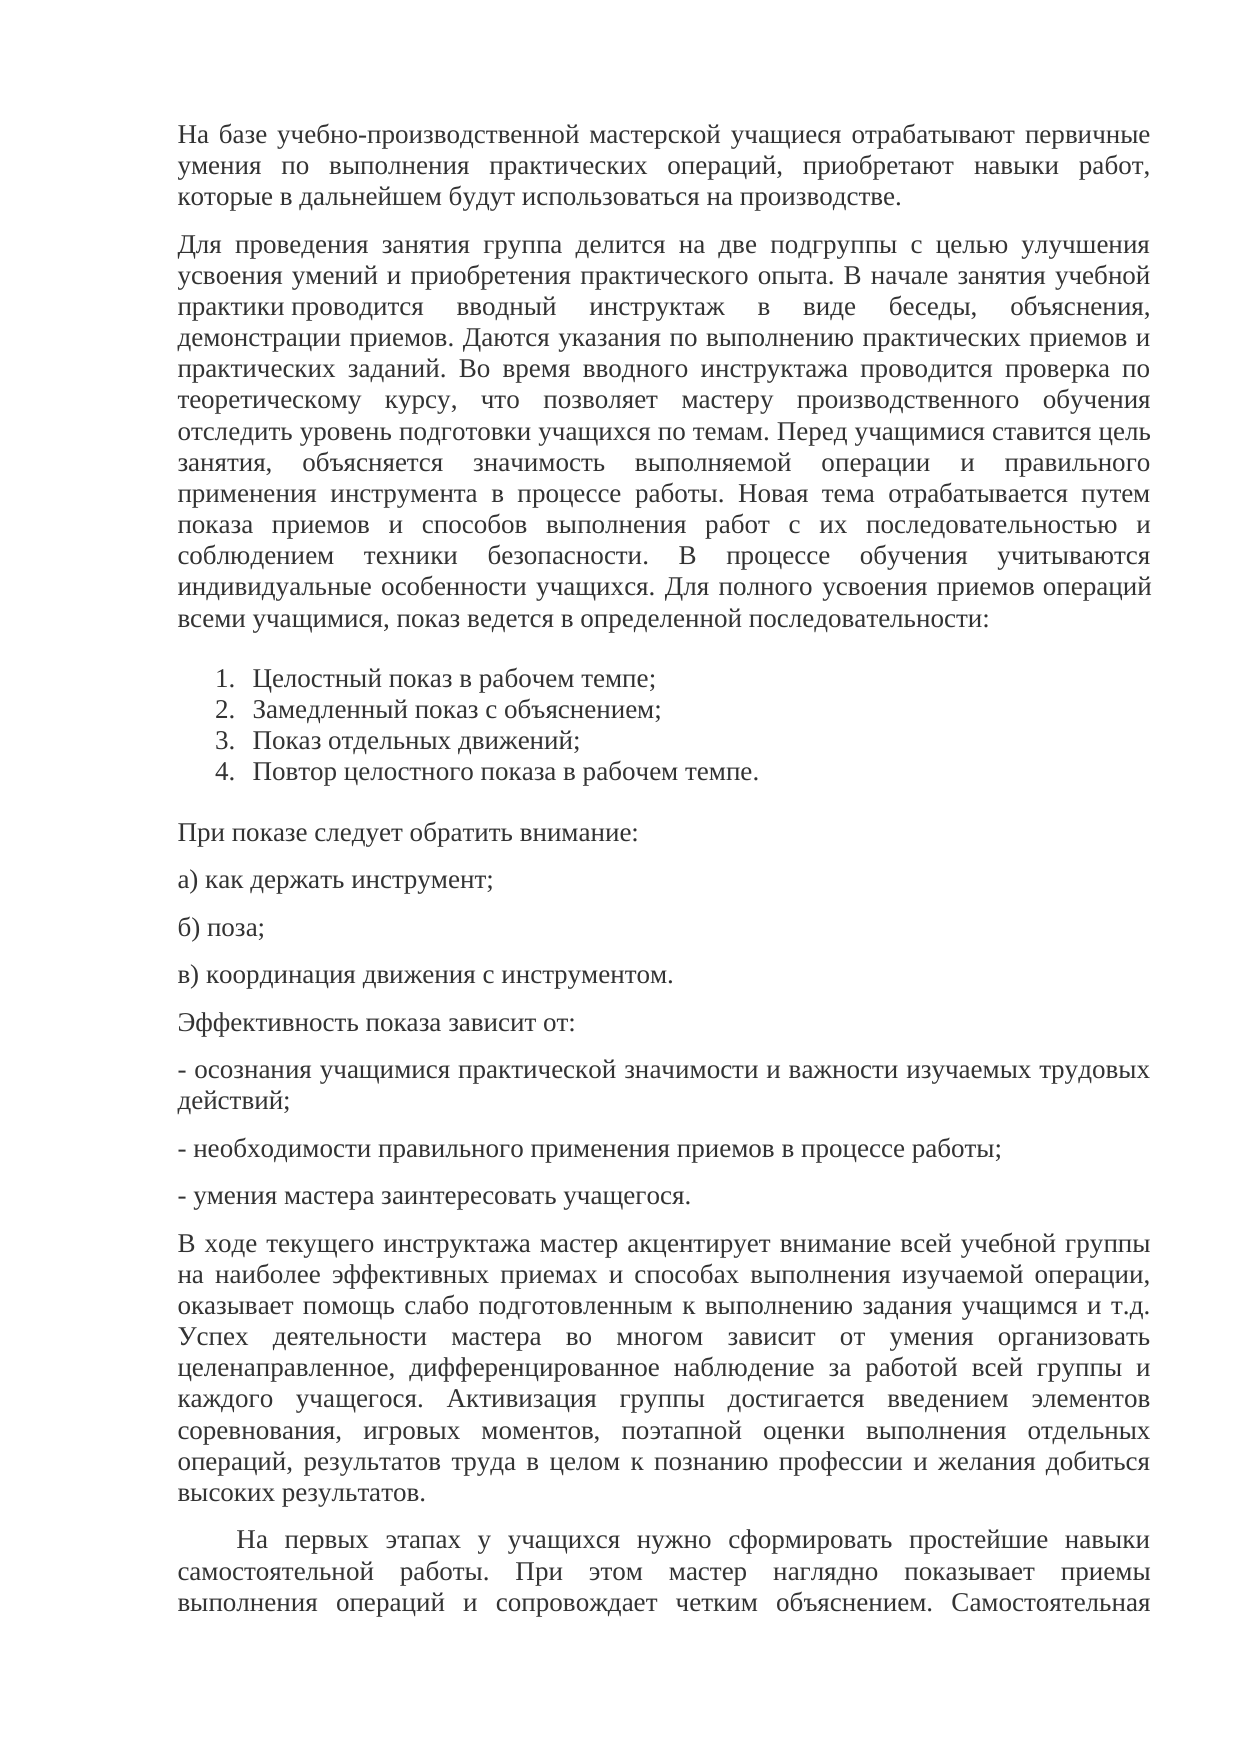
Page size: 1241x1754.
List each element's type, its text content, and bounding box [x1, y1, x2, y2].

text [177, 1523, 1152, 1617]
text Эффективность показа зависит от: [177, 1006, 1152, 1037]
list Целостный показ в рабочем темпе; [215, 662, 1152, 693]
list Показ отдельных движений; [215, 724, 1152, 755]
list Замедленный показ с объяснением; [215, 693, 1152, 724]
text а) как держать инструмент; [177, 863, 1152, 894]
text в) координация движения с инструментом. [177, 958, 1152, 989]
text Для проведения занятия группа делится на две подгруппы с целью улучшения усвоения умений и приобретения практического опыта. В начале занятия учебной практики проводится вводный инструктаж в виде беседы, объяснения, демонстрации приемов. Даются указания по выполнению практических приемов и практических заданий. Во время вводного инструктажа проводится проверка по теоретическому курсу, что позволяет мастеру производственного обучения отследить уровень подготовки учащихся по темам. Перед учащимися ставится цель занятия, объясняется значимость выполняемой операции и правильного применения инструмента в процессе работы. Новая тема отрабатывается путем показа приемов и способов выполнения работ с их последовательностью и соблюдением техники безопасности. В процессе обучения учитываются индивидуальные особенности учащихся. Для полного усвоения приемов операций всеми учащимися, показ ведется в определенной последовательности: [177, 228, 1152, 633]
text В ходе текущего инструктажа мастер акцентирует внимание всей учебной группы на наиболее эффективных приемах и способах выполнения изучаемой операции, оказывает помощь слабо подготовленным к выполнению задания учащимся и т.д. Успех деятельности мастера во многом зависит от умения организовать целенаправленное, дифференцированное наблюдение за работой всей группы и каждого учащегося. Активизация группы достигается введением элементов соревнования, игровых моментов, поэтапной оценки выполнения отдельных операций, результатов труда в целом к познанию профессии и желания добиться высоких результатов. [177, 1227, 1152, 1507]
text - осознания учащимися практической значимости и важности изучаемых трудовых действий; [177, 1053, 1152, 1116]
text б) поза; [177, 911, 1152, 942]
text На базе учебно-производственной мастерской учащиеся отрабатывают первичные умения по выполнения практических операций, приобретают навыки работ, которые в дальнейшем будут использоваться на производстве. [177, 118, 1152, 212]
text - необходимости правильного применения приемов в процессе работы; [177, 1132, 1152, 1163]
text - умения мастера заинтересовать учащегося. [177, 1179, 1152, 1211]
list Повтор целостного показа в рабочем темпе. [215, 755, 1152, 787]
text При показе следует обратить внимание: [177, 816, 1152, 847]
